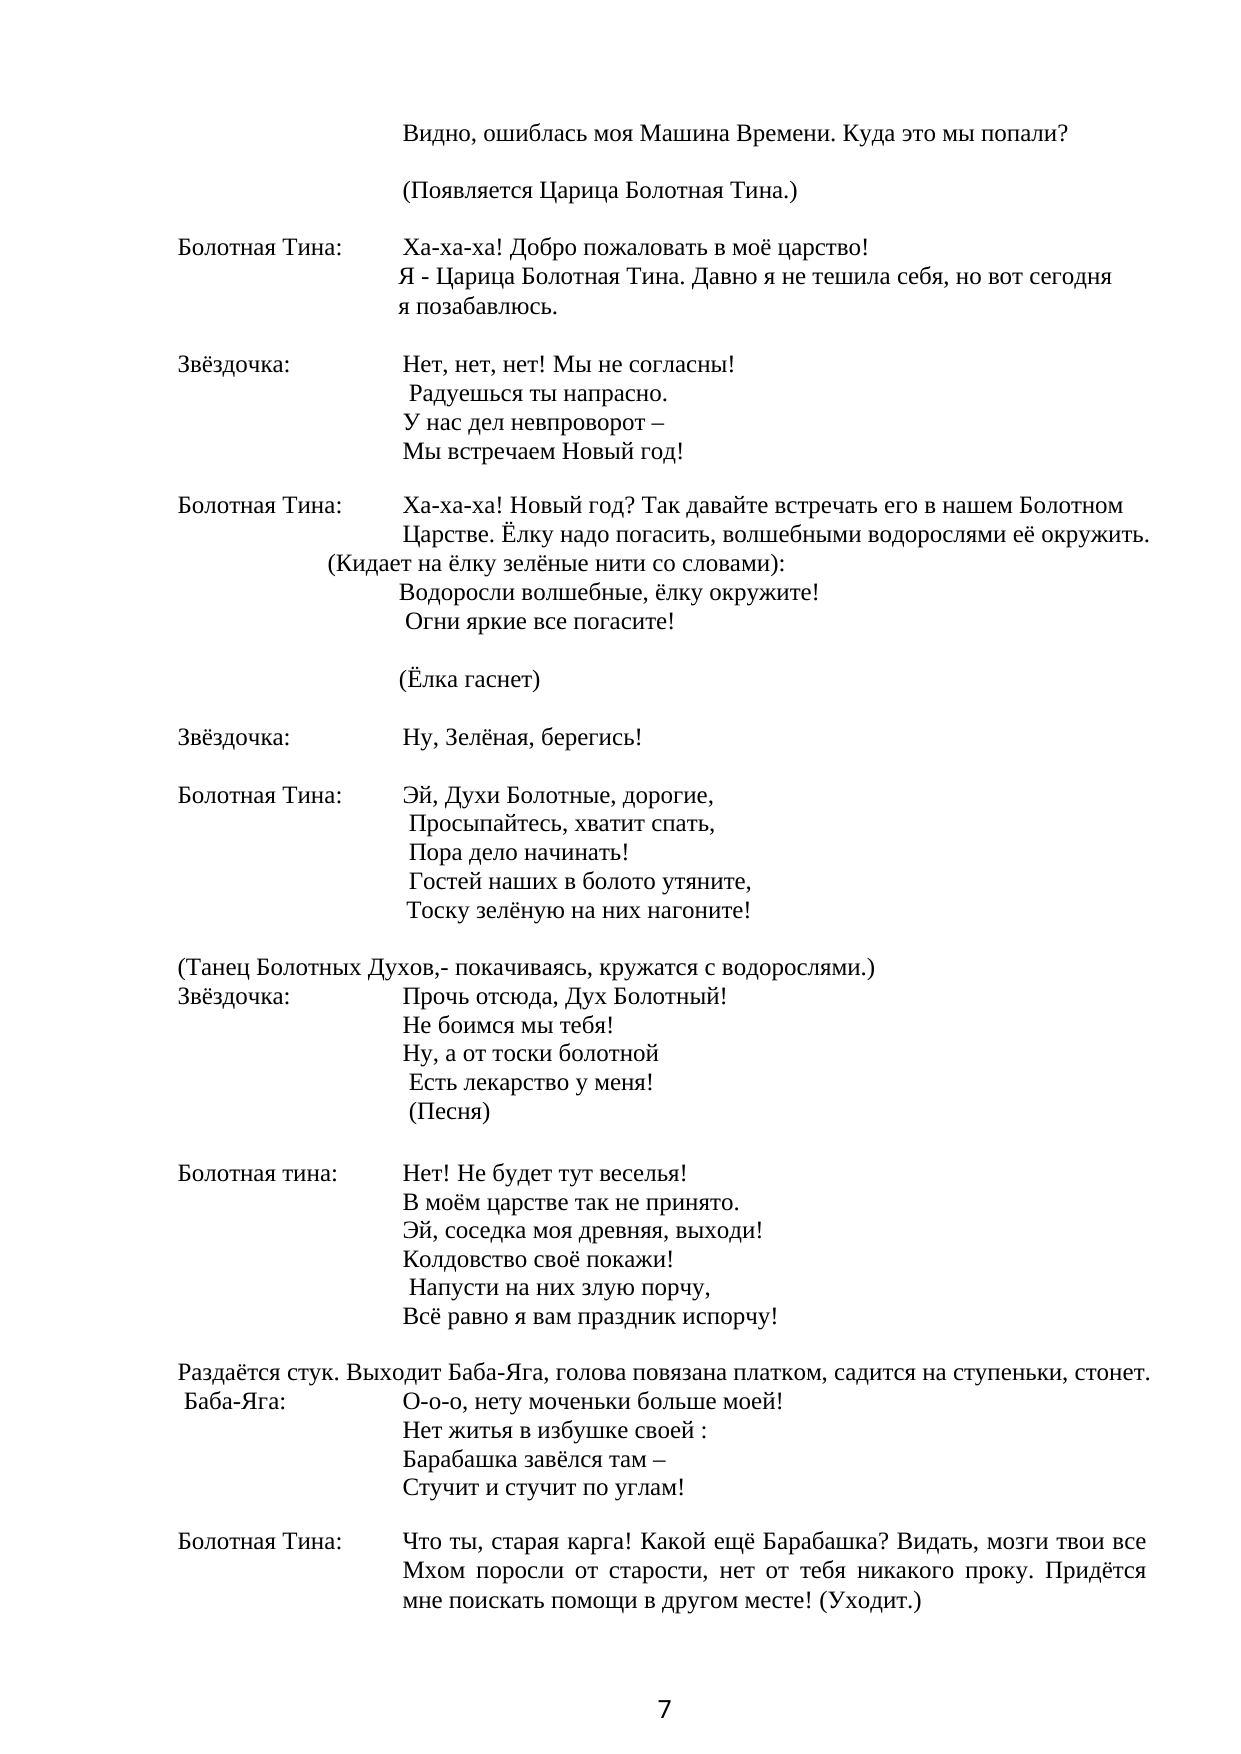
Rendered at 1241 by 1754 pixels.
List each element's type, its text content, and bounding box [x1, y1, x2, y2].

text Звёздочка: Ну, Зелёная, берегись! [177, 722, 1152, 751]
text Не боимся мы тебя! [327, 1010, 1152, 1038]
text Есть лекарство у меня! [327, 1067, 1152, 1096]
text Болотная Тина: Ха-ха-ха! Новый год? Так давайте встречать его в нашем Болотном Царстве. Ёлку надо погасить, волшебными водорослями её окружить. [177, 491, 1152, 548]
text Раздаётся стук. Выходит Баба-Яга, голова повязана платком, садится на ступеньки, стонет. [177, 1357, 1152, 1386]
text Мы встречаем Новый год! [327, 437, 1115, 466]
text Звёздочка: Прочь отсюда, Дух Болотный! [177, 981, 1152, 1010]
text (Танец Болотных Духов,- покачиваясь, кружатся с водорослями.) [177, 952, 1152, 981]
text Эй, соседка моя древняя, выходи! [327, 1216, 1147, 1244]
text Стучит и стучит по углам! [327, 1472, 1152, 1501]
text Просыпайтесь, хватит спать, [327, 808, 1152, 837]
text У нас дел невпроворот – [327, 408, 1115, 437]
text Всё равно я вам праздник испорчу! [327, 1302, 1147, 1330]
text В моём царстве так не принято. [327, 1187, 1147, 1216]
text Гостей наших в болото утяните, [327, 866, 1152, 895]
text Я - Царица Болотная Тина. Давно я не тешила себя, но вот сегодня я позабавлюсь. [398, 261, 1124, 321]
text (Ёлка гаснет) [399, 664, 1071, 693]
text Звёздочка: Нет, нет, нет! Мы не согласны! [177, 350, 1115, 379]
text Радуешься ты напрасно. [327, 379, 1115, 408]
text Болотная тина: Нет! Не будет тут веселья! [177, 1159, 1147, 1187]
text Барабашка завёлся там – [177, 1444, 1152, 1472]
text Пора дело начинать! [327, 837, 1152, 866]
text Огни яркие все погасите! [399, 606, 1071, 635]
text Водоросли волшебные, ёлку окружите! [399, 577, 1071, 606]
text Колдовство своё покажи! [327, 1244, 1147, 1273]
text Напусти на них злую порчу, [327, 1273, 1147, 1302]
text Баба-Яга: О-о-о, нету моченьки больше моей! [177, 1386, 1152, 1415]
text (Песня) [327, 1096, 1152, 1125]
text Ну, а от тоски болотной [327, 1038, 1152, 1067]
text Видно, ошиблась моя Машина Времени. Куда это мы попали? [327, 118, 1152, 147]
text (Кидает на ёлку зелёные нити со словами): [327, 548, 1152, 577]
text Болотная Тина: Ха-ха-ха! Добро пожаловать в моё царство! [177, 232, 1152, 261]
text (Появляется Царица Болотная Тина.) [327, 175, 1152, 204]
text Тоску зелёную на них нагоните! [325, 895, 1152, 923]
text Нет житья в избушке своей : [327, 1415, 1152, 1444]
text Болотная Тина: Эй, Духи Болотные, дорогие, [177, 780, 1152, 808]
text Болотная Тина: Что ты, старая карга! Какой ещё Барабашка? Видать, мозги твои все Мхом поросли от старости, нет от тебя никакого проку. Придётся мне поискать помощи в другом месте! (Уходит.) [177, 1526, 1147, 1614]
